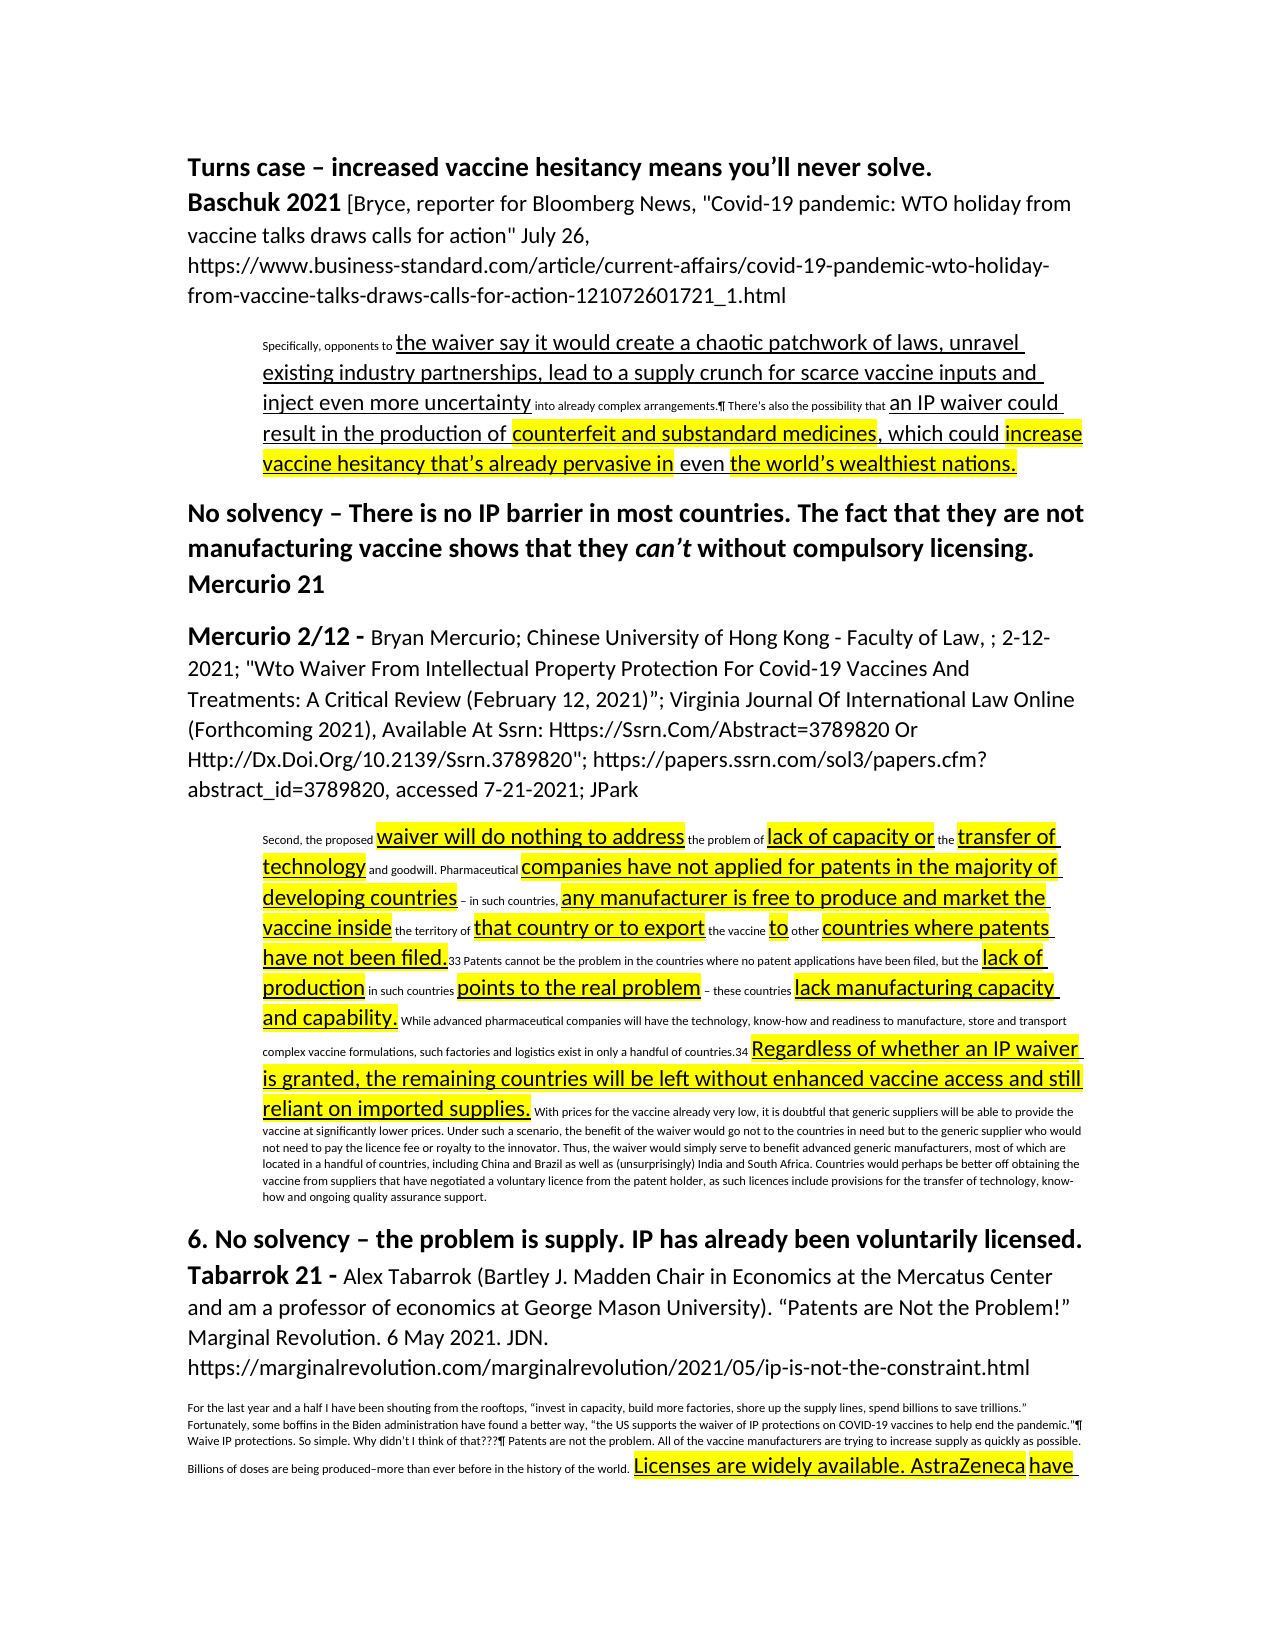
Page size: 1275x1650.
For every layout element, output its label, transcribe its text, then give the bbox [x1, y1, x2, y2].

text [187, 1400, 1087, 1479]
text Baschuk 2021 [Bryce, reporter for Bloomberg News, "Covid-19 pandemic: WTO holiday from vaccine talks draws calls for action" July 26, https://www.business-standard.com/article/current-affairs/covid-19-pandemic-wto-holiday-from-vaccine-talks-draws-calls-for-action-121072601721_1.html [187, 186, 1087, 309]
text Second, the proposed waiver will do nothing to address the problem of lack of capacity or the transfer of technology and goodwill. Pharmaceutical companies have not applied for patents in the majority of developing countries – in such countries, any manufacturer is free to produce and market the vaccine inside the territory of that country or to export the vaccine to other countries where patents have not been filed.33 Patents cannot be the problem in the countries where no patent applications have been filed, but the lack of production in such countries points to the real problem – these countries lack manufacturing capacity and capability. While advanced pharmaceutical companies will have the technology, know-how and readiness to manufacture, store and transport complex vaccine formulations, such factories and logistics exist in only a handful of countries.34 Regardless of whether an IP waiver is granted, the remaining countries will be left without enhanced vaccine access and still reliant on imported supplies. With prices for the vaccine already very low, it is doubtful that generic suppliers will be able to provide the vaccine at significantly lower prices. Under such a scenario, the benefit of the waiver would go not to the countries in need but to the generic supplier who would not need to pay the licence fee or royalty to the innovator. Thus, the waiver would simply serve to benefit advanced generic manufacturers, most of which are located in a handful of countries, including China and Brazil as well as (unsurprisingly) India and South Africa. Countries would perhaps be better off obtaining the vaccine from suppliers that have negotiated a voluntary licence from the patent holder, as such licences include provisions for the transfer of technology, know-how and ongoing quality assurance support. [262, 822, 1087, 1204]
text Specifically, opponents to the waiver say it would create a chaotic patchwork of laws, unravel existing industry partnerships, lead to a supply crunch for scarce vaccine inputs and inject even more uncertainty into already complex arrangements.¶ There’s also the possibility that an IP waiver could result in the production of counterfeit and substandard medicines, which could increase vaccine hesitancy that’s already pervasive in even the world’s wealthiest nations. [262, 328, 1087, 477]
text Turns case – increased vaccine hesitancy means you’ll never solve. [187, 150, 1087, 183]
text Tabarrok 21 - Alex Tabarrok (Bartley J. Madden Chair in Economics at the Mercatus Center and am a professor of economics at George Mason University). “Patents are Not the Problem!” Marginal Revolution. 6 May 2021. JDN. https://marginalrevolution.com/marginalrevolution/2021/05/ip-is-not-the-constraint.html [187, 1258, 1087, 1382]
text Mercurio 21 [187, 567, 1087, 600]
text Mercurio 2/12 - Bryan Mercurio; Chinese University of Hong Kong - Faculty of Law, ; 2-12-2021; "Wto Waiver From Intellectual Property Protection For Covid-19 Vaccines And Treatments: A Critical Review (February 12, 2021)”; Virginia Journal Of International Law Online (Forthcoming 2021), Available At Ssrn: Https://Ssrn.Com/Abstract=3789820 Or Http://Dx.Doi.Org/10.2139/Ssrn.3789820"; https://papers.ssrn.com/sol3/papers.cfm?abstract_id=3789820, accessed 7-21-2021; JPark [187, 619, 1087, 803]
subtitle 6. No solvency – the problem is supply. IP has already been voluntarily licensed. [187, 1222, 1087, 1255]
subtitle No solvency – There is no IP barrier in most countries. The fact that they are not manufacturing vaccine shows that they can’t without compulsory licensing. [187, 496, 1087, 564]
